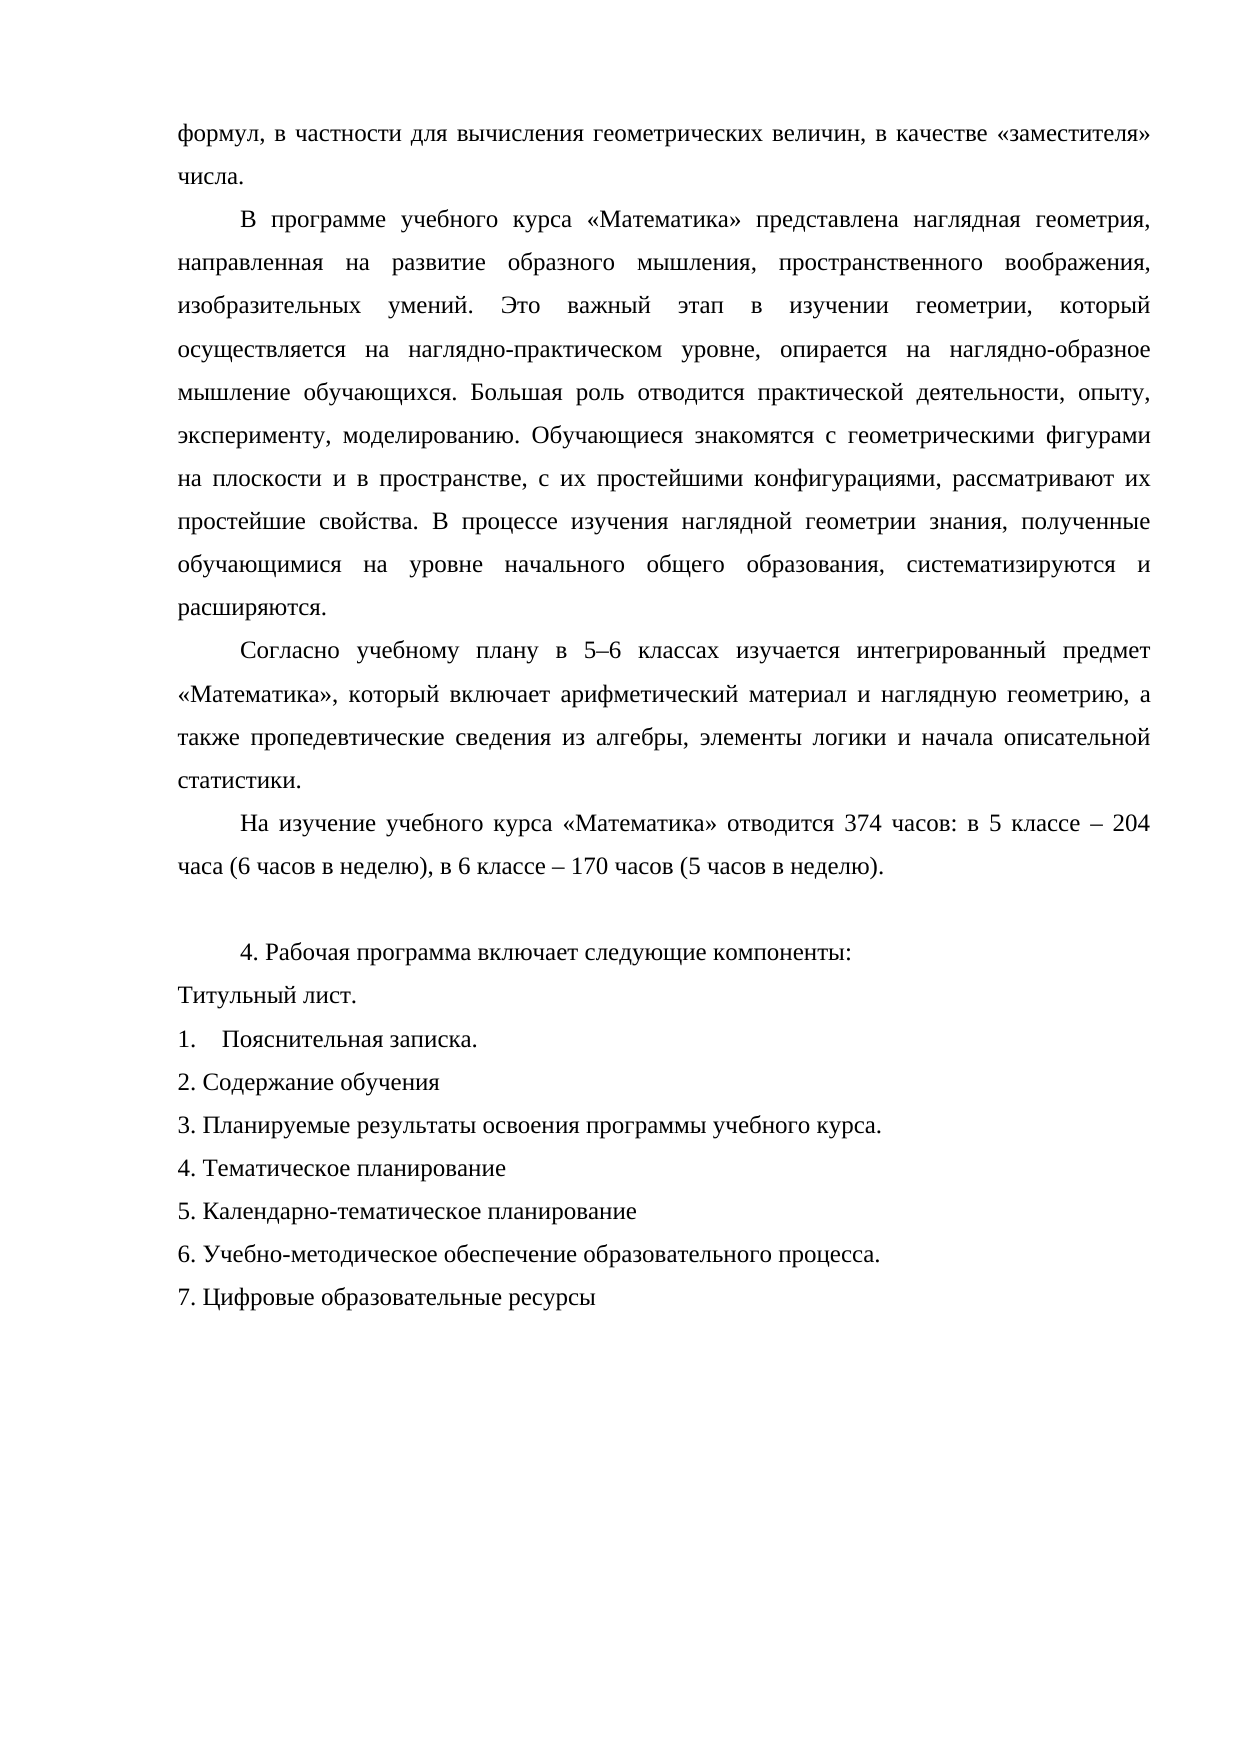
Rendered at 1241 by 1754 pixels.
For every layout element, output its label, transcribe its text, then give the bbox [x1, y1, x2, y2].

list 5. Календарно-тематическое планирование [177, 1196, 1152, 1225]
list 6. Учебно-методическое обеспечение образовательного процесса. [177, 1239, 1152, 1268]
list 3. Планируемые результаты освоения программы учебного курса. [177, 1110, 1152, 1139]
text 4. Рабочая программа включает следующие компоненты: [177, 937, 1152, 966]
text В программе учебного курса «Математика» представлена наглядная геометрия, направленная на развитие образного мышления, пространственного воображения, изобразительных умений. Это важный этап в изучении геометрии, который осуществляется на наглядно-практическом уровне, опирается на наглядно-образное мышление обучающихся. Большая роль отводится практической деятельности, опыту, эксперименту, моделированию. Обучающиеся знакомятся с геометрическими фигурами на плоскости и в пространстве, с их простейшими конфигурациями, рассматривают их простейшие свойства. В процессе изучения наглядной геометрии знания, полученные обучающимися на уровне начального общего образования, систематизируются и расширяются. [177, 204, 1152, 621]
list 7. Цифровые образовательные ресурсы [177, 1282, 1152, 1311]
list Пояснительная записка. [177, 1024, 1152, 1052]
text Согласно учебному плану в 5–6 классах изучается интегрированный предмет «Математика», который включает арифметический материал и наглядную геометрию, а также пропедевтические сведения из алгебры, элементы логики и начала описательной статистики. [177, 636, 1152, 794]
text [177, 118, 1152, 190]
text ‌На изучение учебного курса «Математика» отводится 374 часов: в 5 классе – 204 часа (6 часов в неделю), в 6 классе – 170 часов (5 часов в неделю).‌‌‌ [177, 808, 1152, 880]
list Титульный лист. [177, 981, 1152, 1009]
list 4. Тематическое планирование [177, 1153, 1152, 1182]
list 2. Содержание обучения [177, 1067, 1152, 1096]
